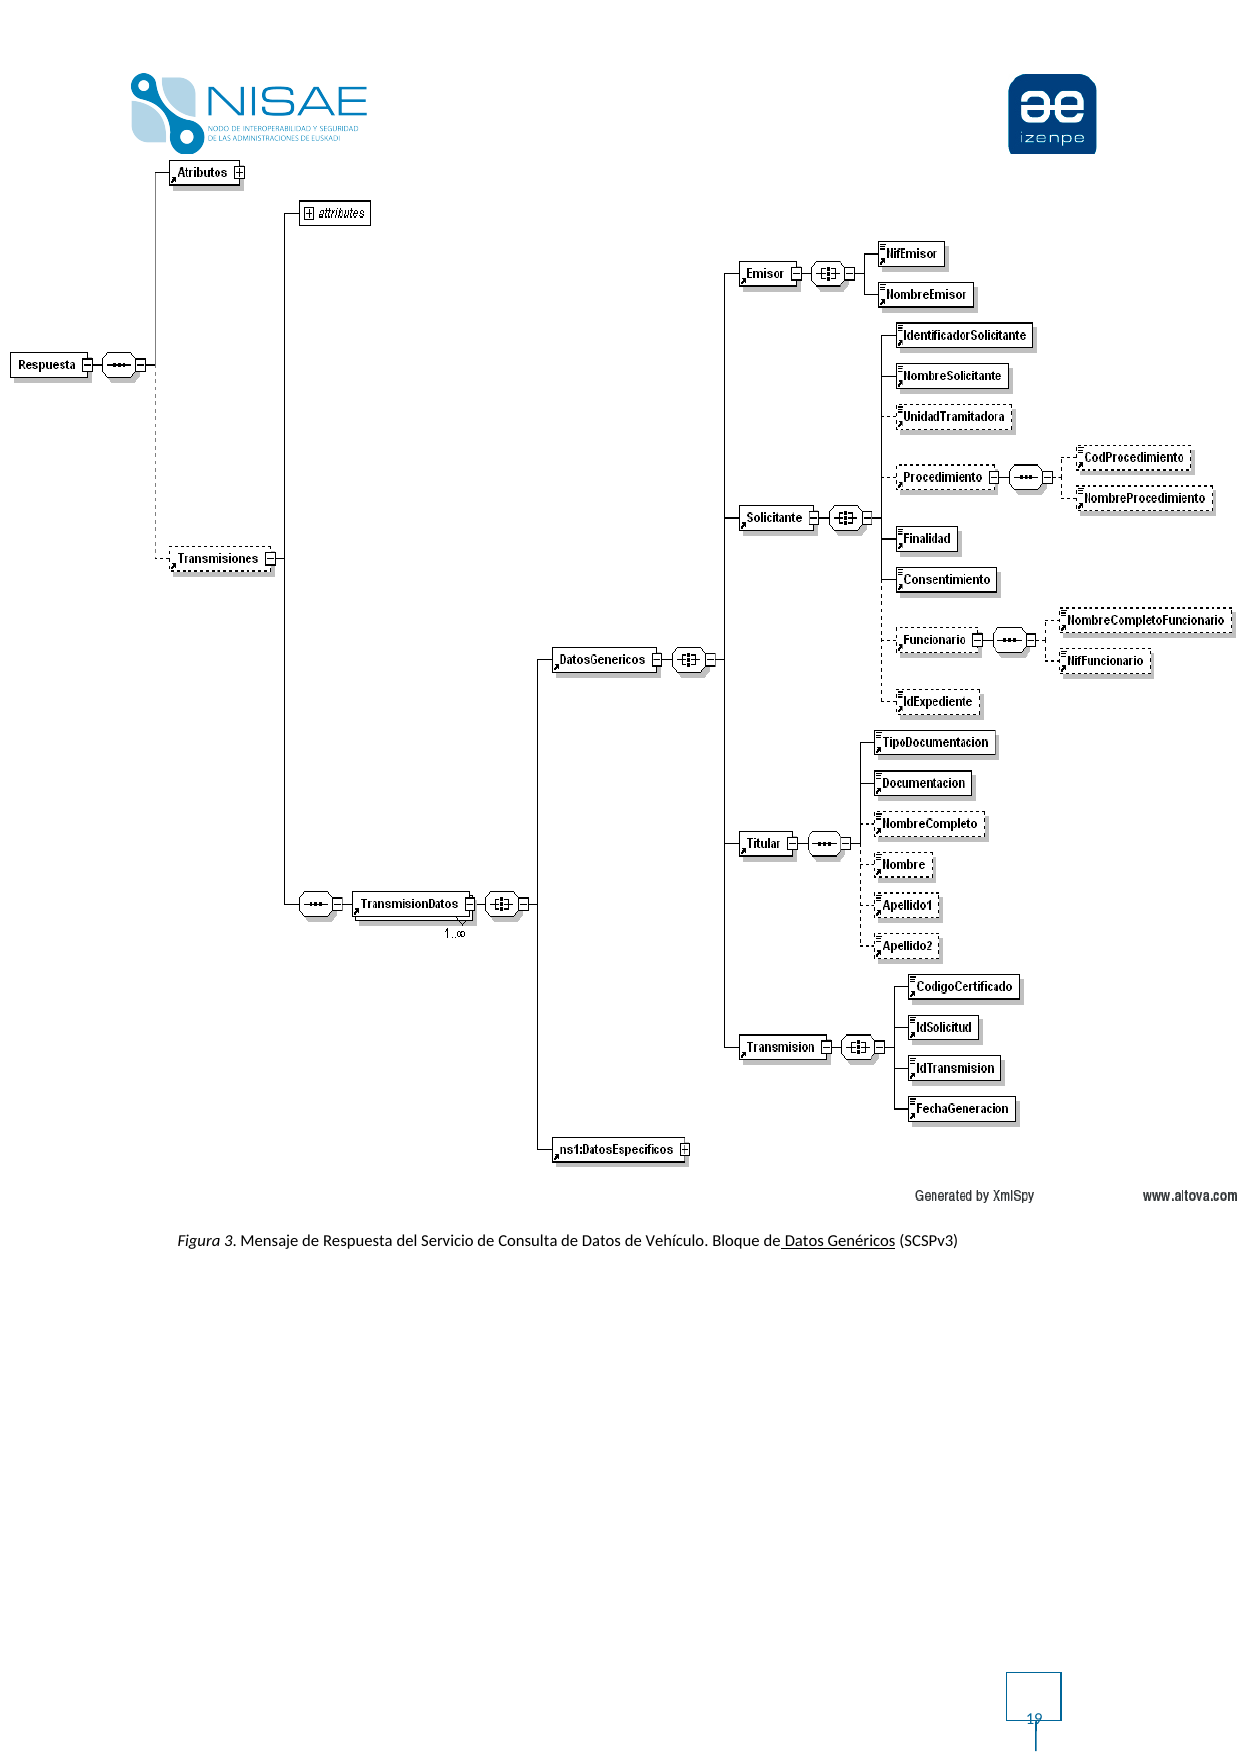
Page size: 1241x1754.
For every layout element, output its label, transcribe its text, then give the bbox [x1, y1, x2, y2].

picture [139, 81, 148, 90]
text Figura 3. Mensaje de Respuesta del Servicio de Consulta de Datos de Vehículo. Bloque de Datos Genéricos (SCSPv3) [177, 1230, 1063, 1250]
picture [181, 131, 193, 143]
picture [0, 73, 1241, 1205]
